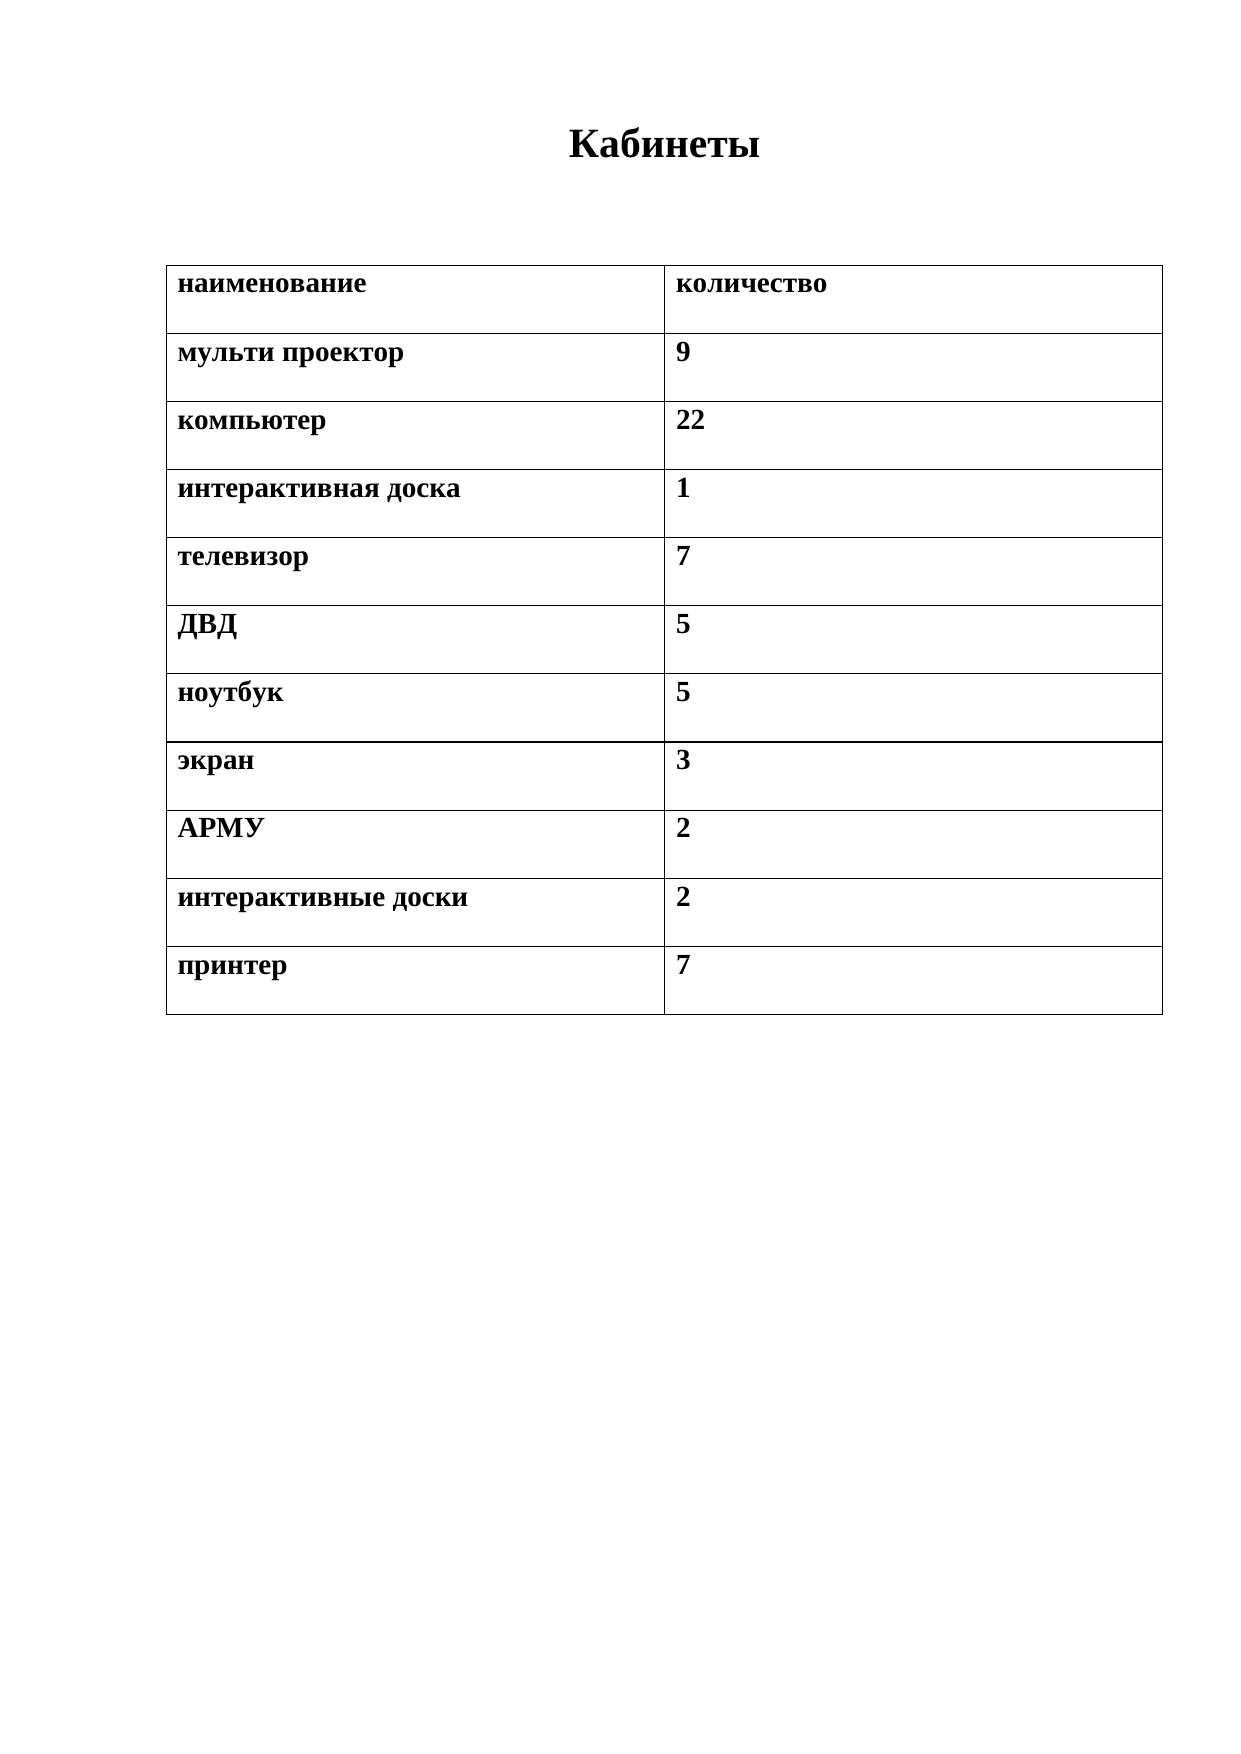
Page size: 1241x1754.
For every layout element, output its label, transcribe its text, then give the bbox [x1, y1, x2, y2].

table_cell компьютер [167, 402, 664, 469]
table_cell телевизор [167, 538, 664, 605]
table_cell 7 [665, 947, 1162, 1014]
table_header наименование [167, 266, 664, 333]
table_header количество [665, 266, 1162, 333]
table_cell 2 [665, 879, 1162, 946]
table_cell 2 [665, 811, 1162, 878]
table_cell 1 [665, 470, 1162, 537]
table_cell 7 [665, 538, 1162, 605]
table_cell 3 [665, 743, 1162, 809]
table_cell 22 [665, 402, 1162, 469]
table_cell 9 [665, 334, 1162, 401]
table_cell АРМУ [167, 811, 664, 878]
text Кабинеты [177, 118, 1152, 166]
table_cell принтер [167, 947, 664, 1014]
table_cell 5 [665, 674, 1162, 741]
table_cell 5 [665, 606, 1162, 673]
table_cell мульти проектор [167, 334, 664, 401]
table_cell интерактивные доски [167, 879, 664, 946]
table_cell ДВД [167, 606, 664, 673]
table_cell ноутбук [167, 674, 664, 741]
table_cell экран [167, 743, 664, 809]
table_cell интерактивная доска [167, 470, 664, 537]
